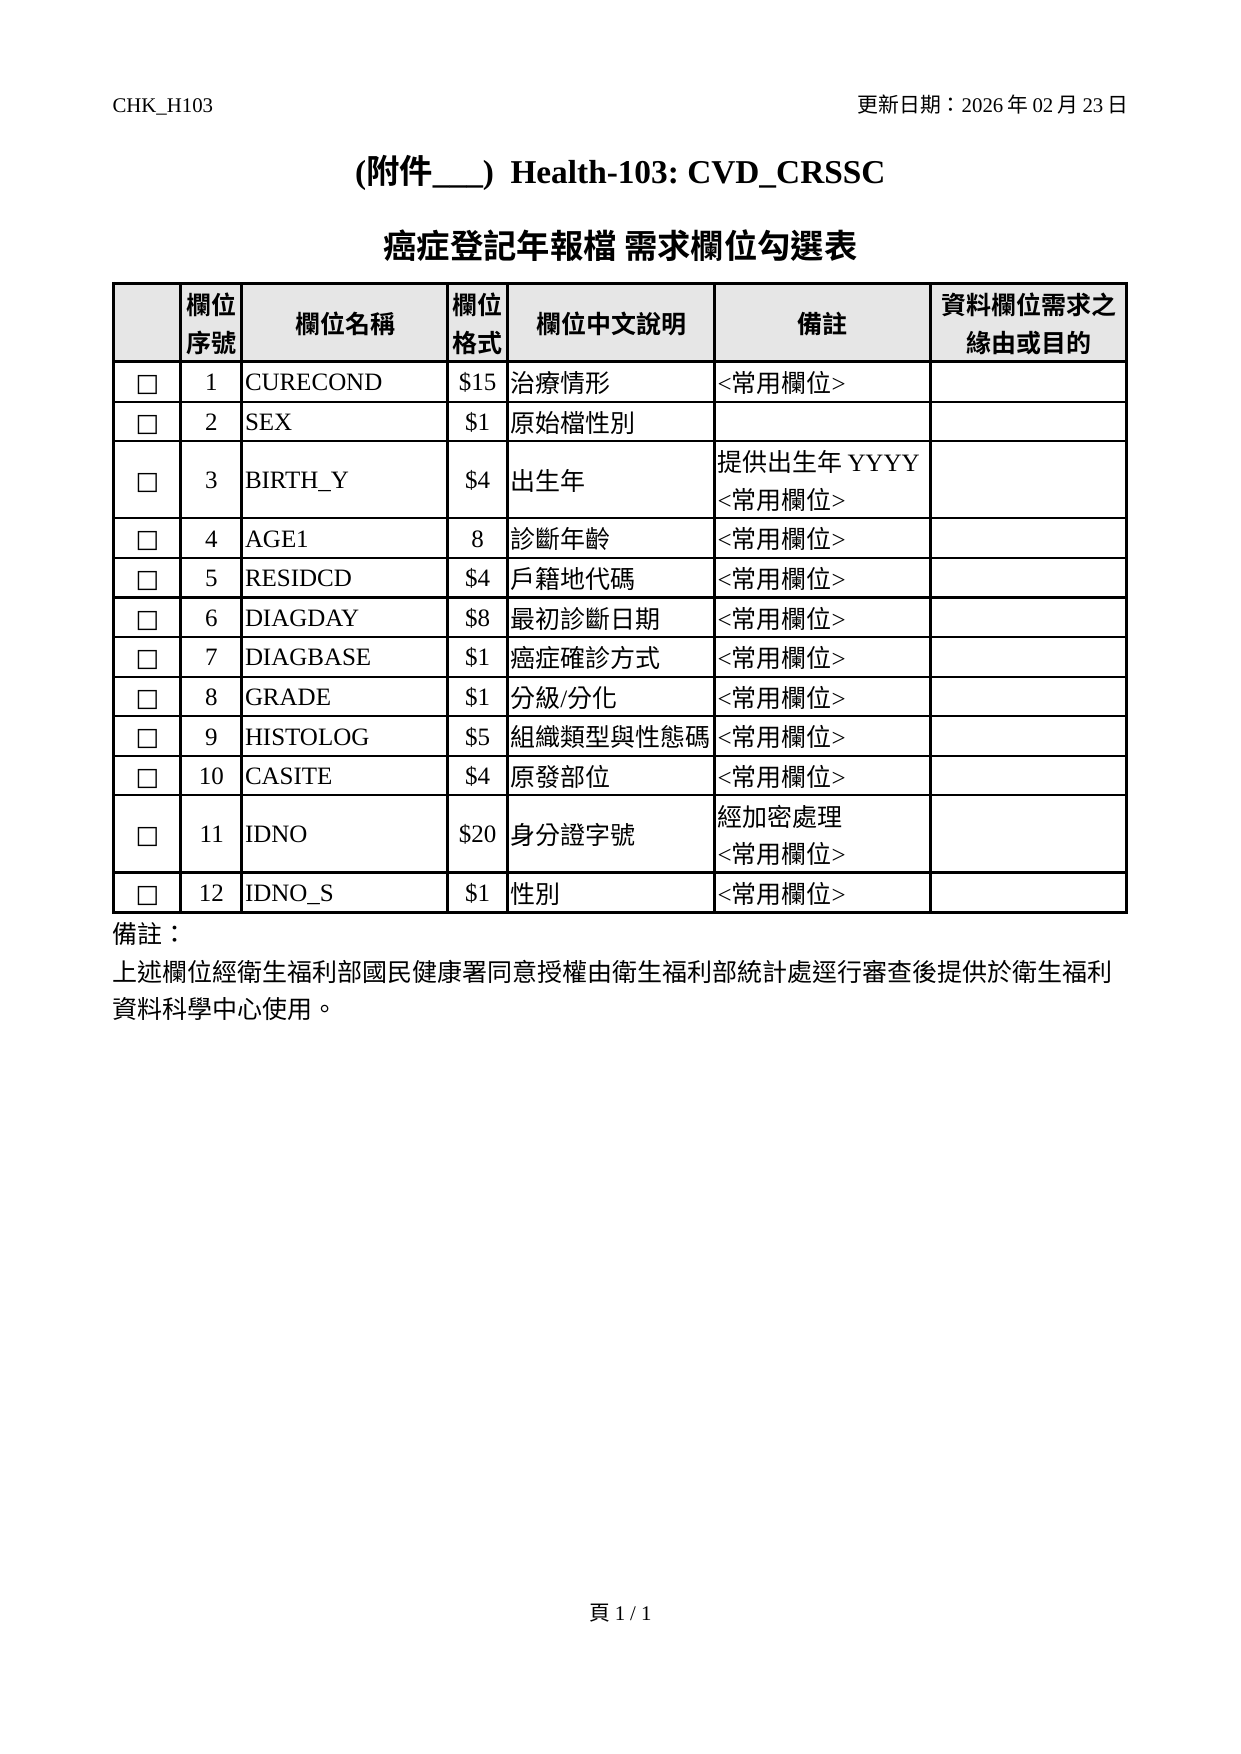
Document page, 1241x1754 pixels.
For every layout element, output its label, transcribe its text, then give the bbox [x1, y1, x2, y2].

table_cell [932, 874, 1125, 911]
table_cell GRADE [243, 678, 446, 715]
table_cell [932, 717, 1125, 755]
table_cell DIAGBASE [243, 638, 446, 676]
table_cell 治療情形 [509, 363, 713, 401]
table_cell $15 [449, 363, 506, 401]
table_cell [932, 519, 1125, 557]
table_cell CASITE [243, 757, 446, 794]
table_cell $1 [449, 678, 506, 715]
table_cell [932, 796, 1125, 871]
table_cell IDNO [243, 796, 446, 871]
table_cell 戶籍地代碼 [509, 559, 713, 596]
table_cell □ [115, 519, 179, 557]
text (附件___) Health-103: CVD_CRSSC [112, 132, 1128, 207]
table_cell □ [115, 363, 179, 401]
table_cell $8 [449, 599, 506, 636]
text 癌症登記年報檔 需求欄位勾選表 [112, 207, 1128, 282]
table_cell 原始檔性別 [509, 403, 713, 440]
table_cell [932, 678, 1125, 715]
table_header 資料欄位需求之緣由或目的 [932, 285, 1125, 360]
table_cell [932, 559, 1125, 596]
table_cell $1 [449, 403, 506, 440]
table_cell $1 [449, 874, 506, 911]
table_cell □ [115, 638, 179, 676]
table_cell <常用欄位> [716, 638, 929, 676]
table_header 欄位名稱 [243, 285, 446, 360]
text 上述欄位經衛生福利部國民健康署同意授權由衛生福利部統計處逕行審查後提供於衛生福利資料科學中心使用。 [112, 952, 1128, 1027]
table_cell [932, 638, 1125, 676]
table_cell [932, 599, 1125, 636]
table_cell <常用欄位> [716, 559, 929, 596]
table_cell CURECOND [243, 363, 446, 401]
table_cell □ [115, 717, 179, 755]
table_cell 最初診斷日期 [509, 599, 713, 636]
table_cell RESIDCD [243, 559, 446, 596]
table_cell 10 [182, 757, 240, 794]
table_cell □ [115, 796, 179, 871]
table_cell □ [115, 403, 179, 440]
table_cell [716, 403, 929, 440]
table_cell SEX [243, 403, 446, 440]
table_cell 4 [182, 519, 240, 557]
table_cell BIRTH_Y [243, 442, 446, 517]
table_header 備註 [716, 285, 929, 360]
table_cell DIAGDAY [243, 599, 446, 636]
table_cell 出生年 [509, 442, 713, 517]
table_cell $4 [449, 559, 506, 596]
table_cell $20 [449, 796, 506, 871]
table_cell 分級/分化 [509, 678, 713, 715]
text 備註： [112, 914, 1128, 952]
table_cell □ [115, 678, 179, 715]
table_cell □ [115, 559, 179, 596]
table_cell $4 [449, 442, 506, 517]
table_cell 身分證字號 [509, 796, 713, 871]
table_cell 11 [182, 796, 240, 871]
table_cell 12 [182, 874, 240, 911]
table_cell <常用欄位> [716, 874, 929, 911]
table_header 欄位格式 [449, 285, 506, 360]
table_cell 9 [182, 717, 240, 755]
table_cell <常用欄位> [716, 599, 929, 636]
table_cell 5 [182, 559, 240, 596]
table_cell $1 [449, 638, 506, 676]
table_cell <常用欄位> [716, 519, 929, 557]
table_cell [932, 757, 1125, 794]
table_cell 2 [182, 403, 240, 440]
table_cell 經加密處理 <常用欄位> [716, 796, 929, 871]
table_cell $4 [449, 757, 506, 794]
table_cell 1 [182, 363, 240, 401]
table_cell 診斷年齡 [509, 519, 713, 557]
table_cell <常用欄位> [716, 678, 929, 715]
table_cell 提供出生年YYYY <常用欄位> [716, 442, 929, 517]
table_cell 6 [182, 599, 240, 636]
table_cell 3 [182, 442, 240, 517]
table_cell <常用欄位> [716, 363, 929, 401]
table_cell [932, 363, 1125, 401]
table_cell 組織類型與性態碼 [509, 717, 713, 755]
table_cell HISTOLOG [243, 717, 446, 755]
table_cell $5 [449, 717, 506, 755]
table_cell 8 [449, 519, 506, 557]
table_cell IDNO_S [243, 874, 446, 911]
table_cell 7 [182, 638, 240, 676]
table_cell 性別 [509, 874, 713, 911]
table_cell <常用欄位> [716, 757, 929, 794]
table_cell □ [115, 757, 179, 794]
table_cell 癌症確診方式 [509, 638, 713, 676]
table_cell □ [115, 874, 179, 911]
table_cell AGE1 [243, 519, 446, 557]
table_header 欄位中文說明 [509, 285, 713, 360]
table_header 欄位 序號 [182, 285, 240, 360]
table_cell [932, 403, 1125, 440]
table_header [115, 285, 179, 360]
table_cell [932, 442, 1125, 517]
table_cell 原發部位 [509, 757, 713, 794]
table_cell <常用欄位> [716, 717, 929, 755]
table_cell □ [115, 599, 179, 636]
table_cell 8 [182, 678, 240, 715]
table_cell □ [115, 442, 179, 517]
